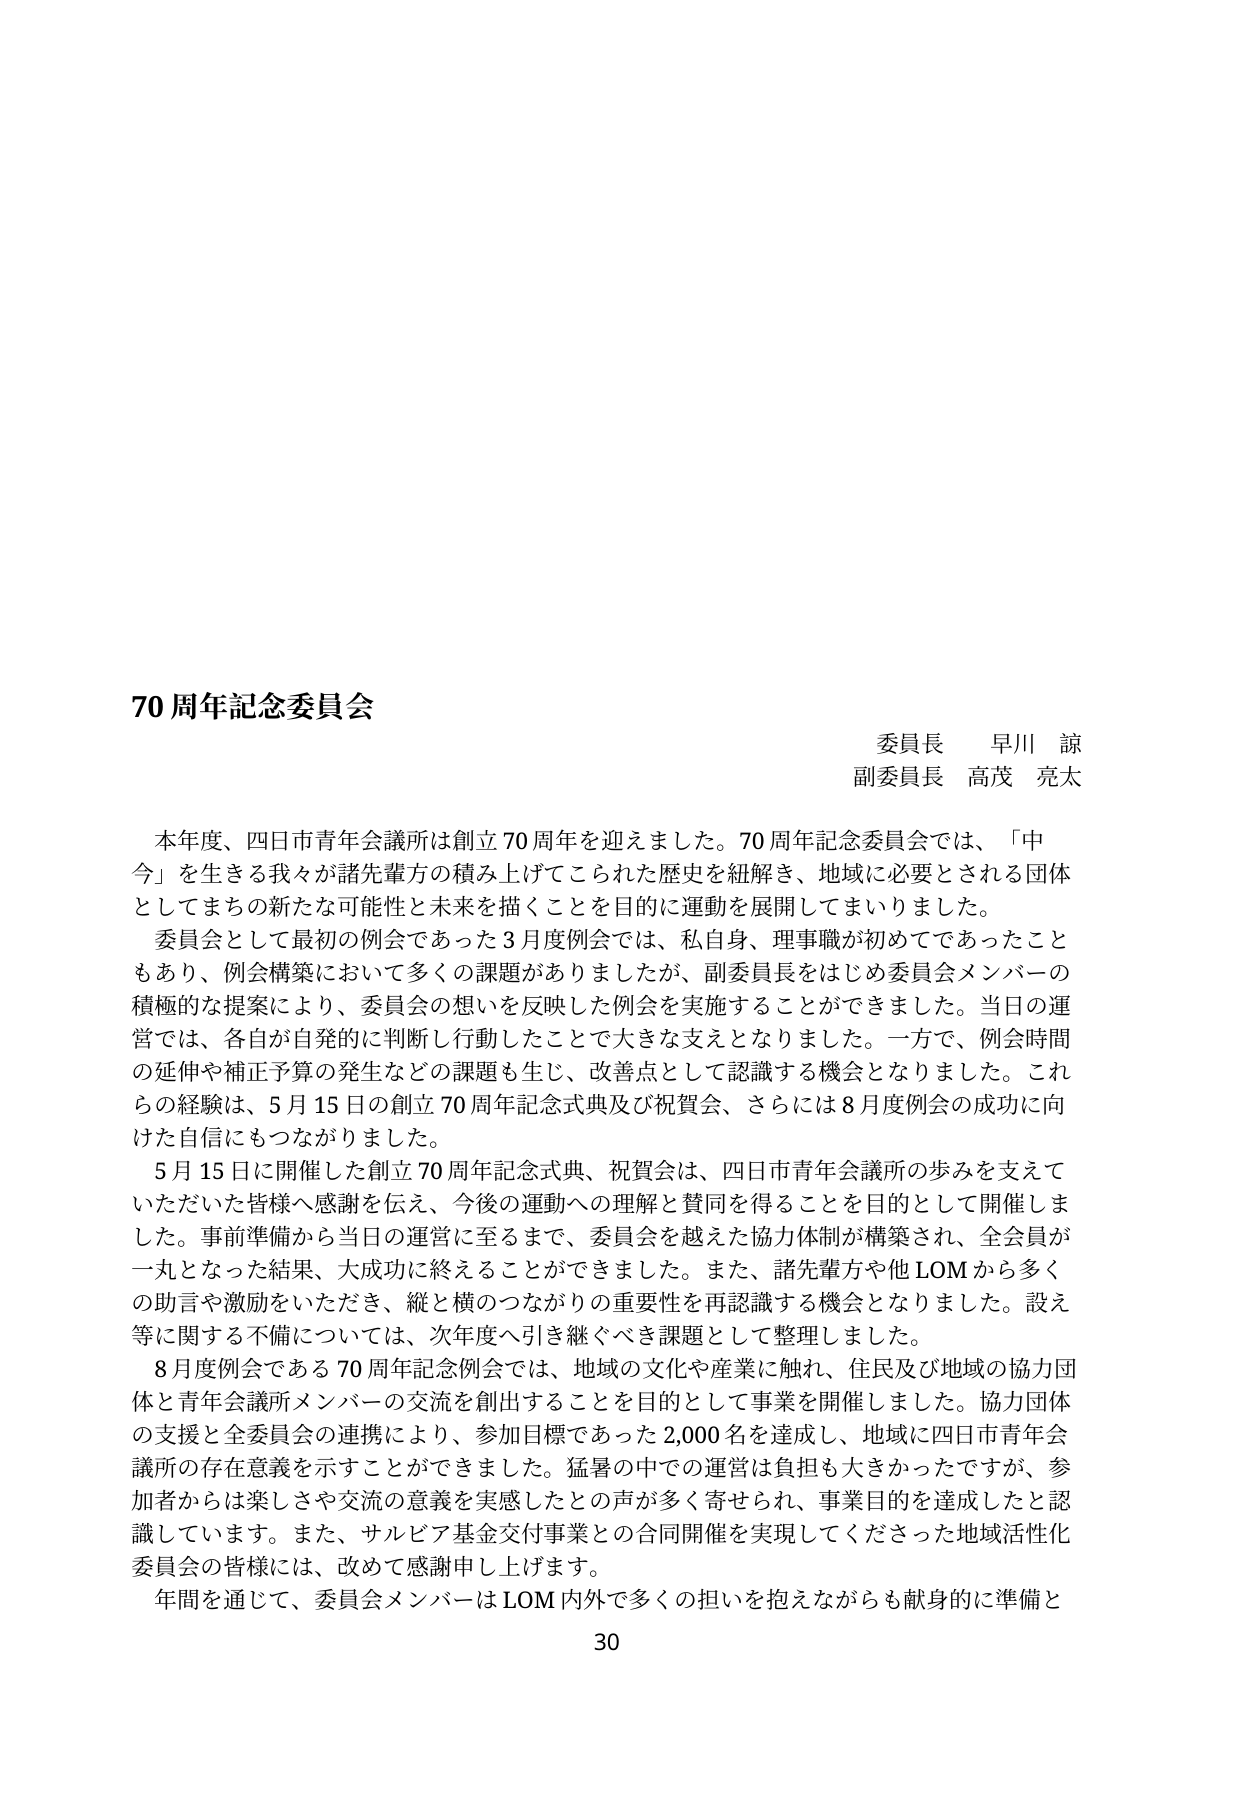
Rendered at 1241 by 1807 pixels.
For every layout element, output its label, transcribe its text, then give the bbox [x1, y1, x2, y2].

text 70周年記念委員会 [131, 684, 1082, 726]
text 委員長 早川 諒 [131, 726, 1082, 759]
text 委員会として最初の例会であった3月度例会では、私自身、理事職が初めてであったこともあり、例会構築において多くの課題がありましたが、副委員長をはじめ委員会メンバーの積極的な提案により、委員会の想いを反映した例会を実施することができました。当日の運営では、各自が自発的に判断し行動したことで大きな支えとなりました。一方で、例会時間の延伸や補正予算の発生などの課題も生じ、改善点として認識する機会となりました。これらの経験は、5月15日の創立70周年記念式典及び祝賀会、さらには8月度例会の成功に向けた自信にもつながりました。 [131, 922, 1082, 1153]
text 本年度、四日市青年会議所は創立70周年を迎えました。70周年記念委員会では、「中今」を生きる我々が諸先輩方の積み上げてこられた歴史を紐解き、地域に必要とされる団体としてまちの新たな可能性と未来を描くことを目的に運動を展開してまいりました。 [131, 823, 1082, 922]
text 5月15日に開催した創立70周年記念式典、祝賀会は、四日市青年会議所の歩みを支えていただいた皆様へ感謝を伝え、今後の運動への理解と賛同を得ることを目的として開催しました。事前準備から当日の運営に至るまで、委員会を越えた協力体制が構築され、全会員が一丸となった結果、大成功に終えることができました。また、諸先輩方や他LOMから多くの助言や激励をいただき、縦と横のつながりの重要性を再認識する機会となりました。設え等に関する不備については、次年度へ引き継ぐべき課題として整理しました。 [131, 1153, 1082, 1351]
text 8月度例会である70周年記念例会では、地域の文化や産業に触れ、住民及び地域の協力団体と青年会議所メンバーの交流を創出することを目的として事業を開催しました。協力団体の支援と全委員会の連携により、参加目標であった2,000名を達成し、地域に四日市青年会議所の存在意義を示すことができました。猛暑の中での運営は負担も大きかったですが、参加者からは楽しさや交流の意義を実感したとの声が多く寄せられ、事業目的を達成したと認識しています。また、サルビア基金交付事業との合同開催を実現してくださった地域活性化委員会の皆様には、改めて感謝申し上げます。 [131, 1351, 1082, 1582]
text 副委員長 高茂 亮太 [131, 759, 1082, 792]
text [131, 1582, 1082, 1615]
